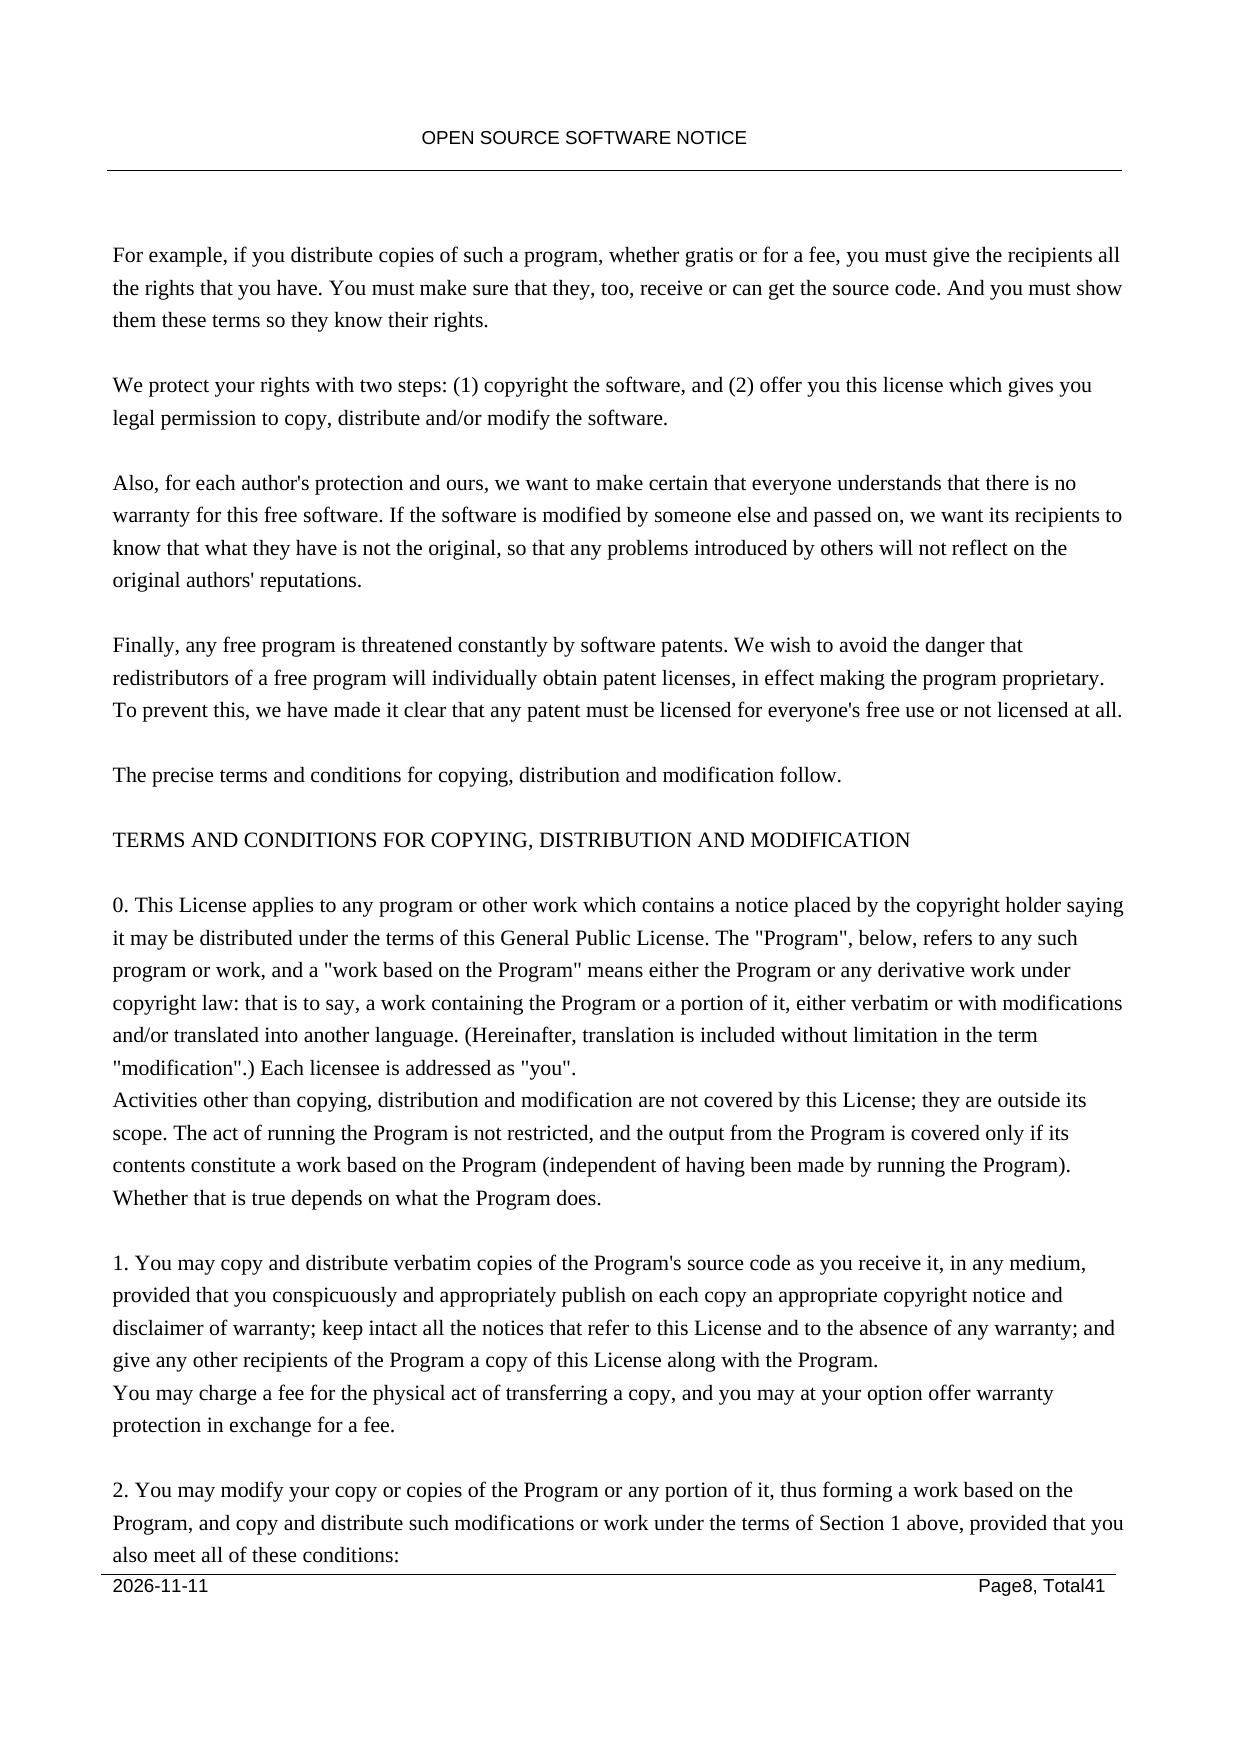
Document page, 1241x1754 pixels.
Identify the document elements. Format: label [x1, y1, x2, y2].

text [112, 206, 1128, 1571]
